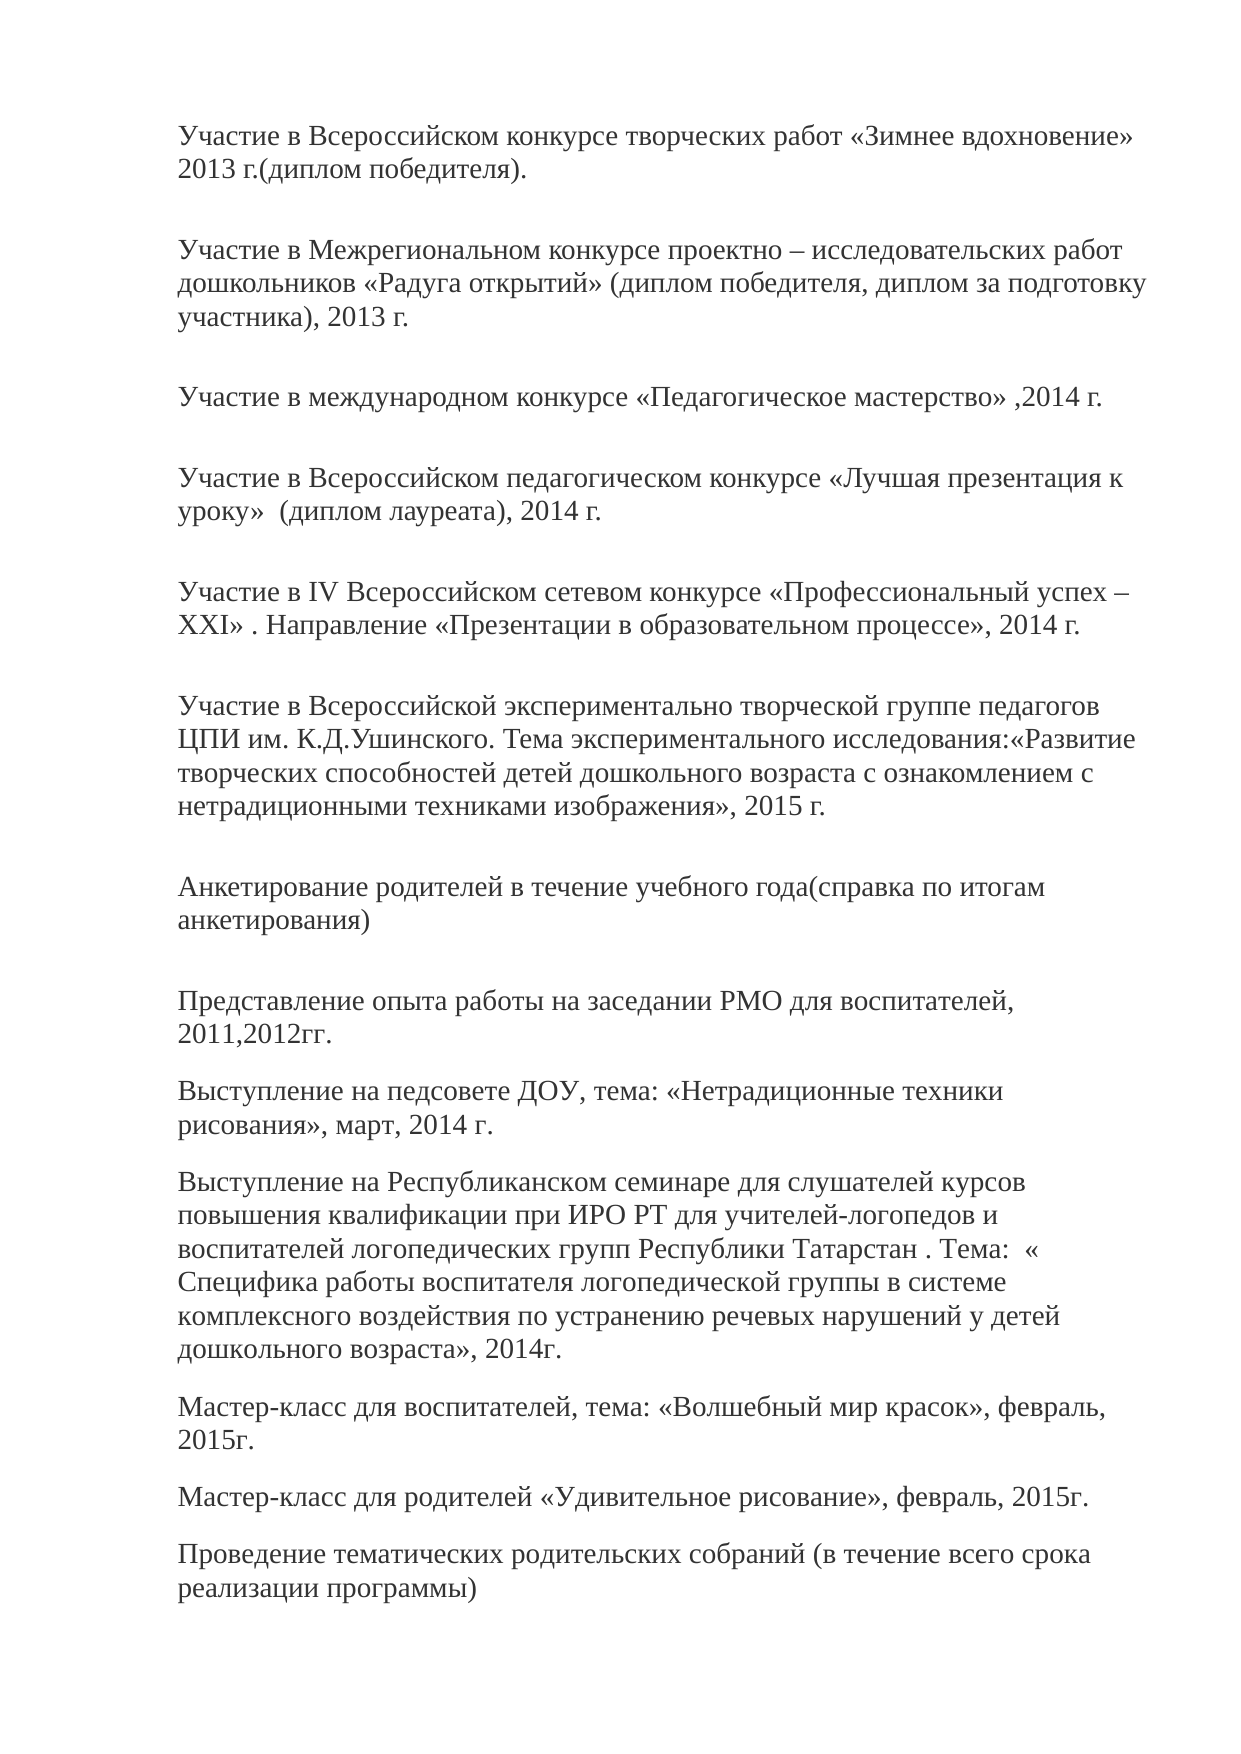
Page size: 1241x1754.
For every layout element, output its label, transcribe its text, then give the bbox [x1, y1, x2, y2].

text Проведение тематических родительских собраний (в течение всего срока реализации программы) [177, 1536, 1152, 1603]
text Мастер-класс для родителей «Удивительное рисование», февраль, 2015г. [177, 1479, 1152, 1513]
text Выступление на Республиканском семинаре для слушателей курсов повышения квалификации при ИРО РТ для учителей-логопедов и воспитателей логопедических групп Республики Татарстан . Тема: « Специфика работы воспитателя логопедической группы в системе комплексного воздействия по устранению речевых нарушений у детей дошкольного возраста», 2014г. [177, 1164, 1152, 1365]
text Мастер-класс для воспитателей, тема: «Волшебный мир красок», февраль, 2015г. [177, 1389, 1152, 1456]
subtitle Анкетирование родителей в течение учебного года(справка по итогам анкетирования) [177, 869, 1152, 936]
text Выступление на педсовете ДОУ, тема: «Нетрадиционные техники рисования», март, 2014 г. [177, 1073, 1152, 1141]
text Представление опыта работы на заседании РМО для воспитателей, 2011,2012гг. [177, 983, 1152, 1050]
subtitle Участие в IV Всероссийском сетевом конкурсе «Профессиональный успех – XXI» . Направление «Презентации в образовательном процессе», 2014 г. [177, 574, 1152, 641]
subtitle Участие в Всероссийской экспериментально творческой группе педагогов ЦПИ им. К.Д.Ушинского. Тема экспериментального исследования:«Развитие творческих способностей детей дошкольного возраста с ознакомлением с нетрадиционными техниками изображения», 2015 г. [177, 688, 1152, 822]
subtitle Участие в Межрегиональном конкурсе проектно – исследовательских работ дошкольников «Радуга открытий» (диплом победителя, диплом за подготовку участника), 2013 г. [177, 232, 1152, 333]
subtitle Участие в Всероссийском педагогическом конкурсе «Лучшая презентация к уроку» (диплом лауреата), 2014 г. [177, 460, 1152, 527]
subtitle Участие в Всероссийском конкурсе творческих работ «Зимнее вдохновение» 2013 г.(диплом победителя). [177, 118, 1152, 185]
subtitle Участие в международном конкурсе «Педагогическое мастерство» ,2014 г. [177, 379, 1152, 413]
